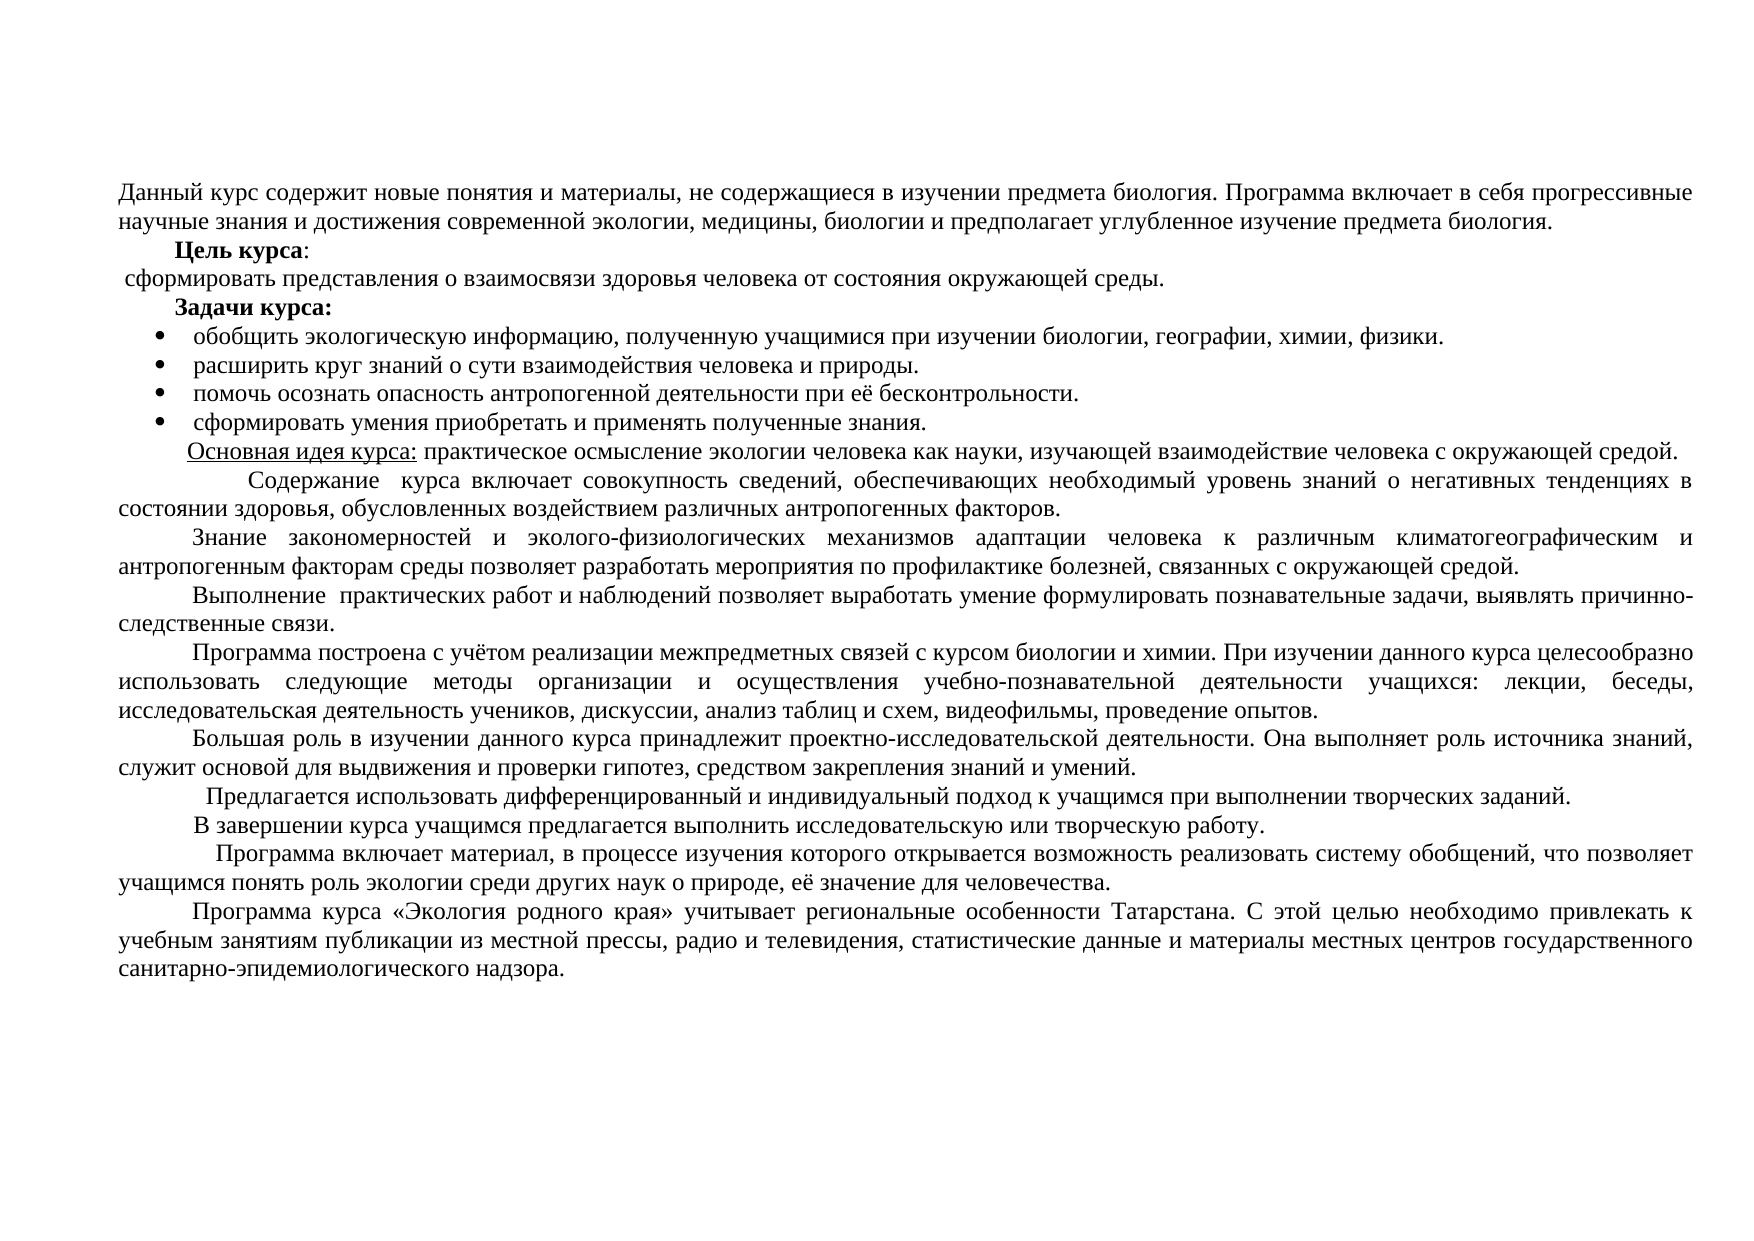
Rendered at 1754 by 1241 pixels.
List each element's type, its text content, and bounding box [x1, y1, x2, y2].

text Знание закономерностей и эколого-физиологических механизмов адаптации человека к различным климатогеографическим и антропогенным факторам среды позволяет разработать мероприятия по профилактике болезней, связанных с окружающей средой. [118, 522, 1695, 580]
list обобщить экологическую информацию, полученную учащимися при изучении биологии, географии, химии, физики. [156, 321, 1695, 350]
list сформировать умения приобретать и применять полученные знания. [156, 407, 1695, 436]
text В завершении курса учащимся предлагается выполнить исследовательскую или творческую работу. [118, 810, 1695, 838]
text сформировать представления о взаимосвязи здоровья человека от состояния окружающей среды. [118, 263, 1695, 292]
text Данный курс содержит новые понятия и материалы, не содержащиеся в изучении предмета биология. Программа включает в себя прогрессивные научные знания и достижения современной экологии, медицины, биологии и предполагает углубленное изучение предмета биология. [118, 177, 1695, 235]
text Выполнение практических работ и наблюдений позволяет выработать умение формулировать познавательные задачи, выявлять причинно-следственные связи. [118, 580, 1695, 637]
list помочь осознать опасность антропогенной деятельности при её бесконтрольности. [156, 378, 1695, 407]
text Задачи курса: [118, 292, 1695, 321]
text Программа включает материал, в процессе изучения которого открывается возможность реализовать систему обобщений, что позволяет учащимся понять роль экологии среди других наук о природе, её значение для человечества. [118, 838, 1695, 896]
text Цель курса: [118, 235, 1695, 263]
text Основная идея курса: практическое осмысление экологии человека как науки, изучающей взаимодействие человека с окружающей средой. [118, 436, 1695, 465]
text Предлагается использовать дифференцированный и индивидуальный подход к учащимся при выполнении творческих заданий. [118, 781, 1695, 810]
list расширить круг знаний о сути взаимодействия человека и природы. [156, 350, 1695, 378]
text Программа курса «Экология родного края» учитывает региональные особенности Татарстана. С этой целью необходимо привлекать к учебным занятиям публикации из местной прессы, радио и телевидения, статистические данные и материалы местных центров государственного санитарно-эпидемиологического надзора. [118, 896, 1695, 982]
text Программа построена с учётом реализации межпредметных связей с курсом биологии и химии. При изучении данного курса целесообразно использовать следующие методы организации и осуществления учебно-познавательной деятельности учащихся: лекции, беседы, исследовательская деятельность учеников, дискуссии, анализ таблиц и схем, видеофильмы, проведение опытов. [118, 637, 1695, 723]
text Содержание курса включает совокупность сведений, обеспечивающих необходимый уровень знаний о негативных тенденциях в состоянии здоровья, обусловленных воздействием различных антропогенных факторов. [118, 465, 1695, 522]
text Большая роль в изучении данного курса принадлежит проектно-исследовательской деятельности. Она выполняет роль источника знаний, служит основой для выдвижения и проверки гипотез, средством закрепления знаний и умений. [118, 723, 1695, 781]
